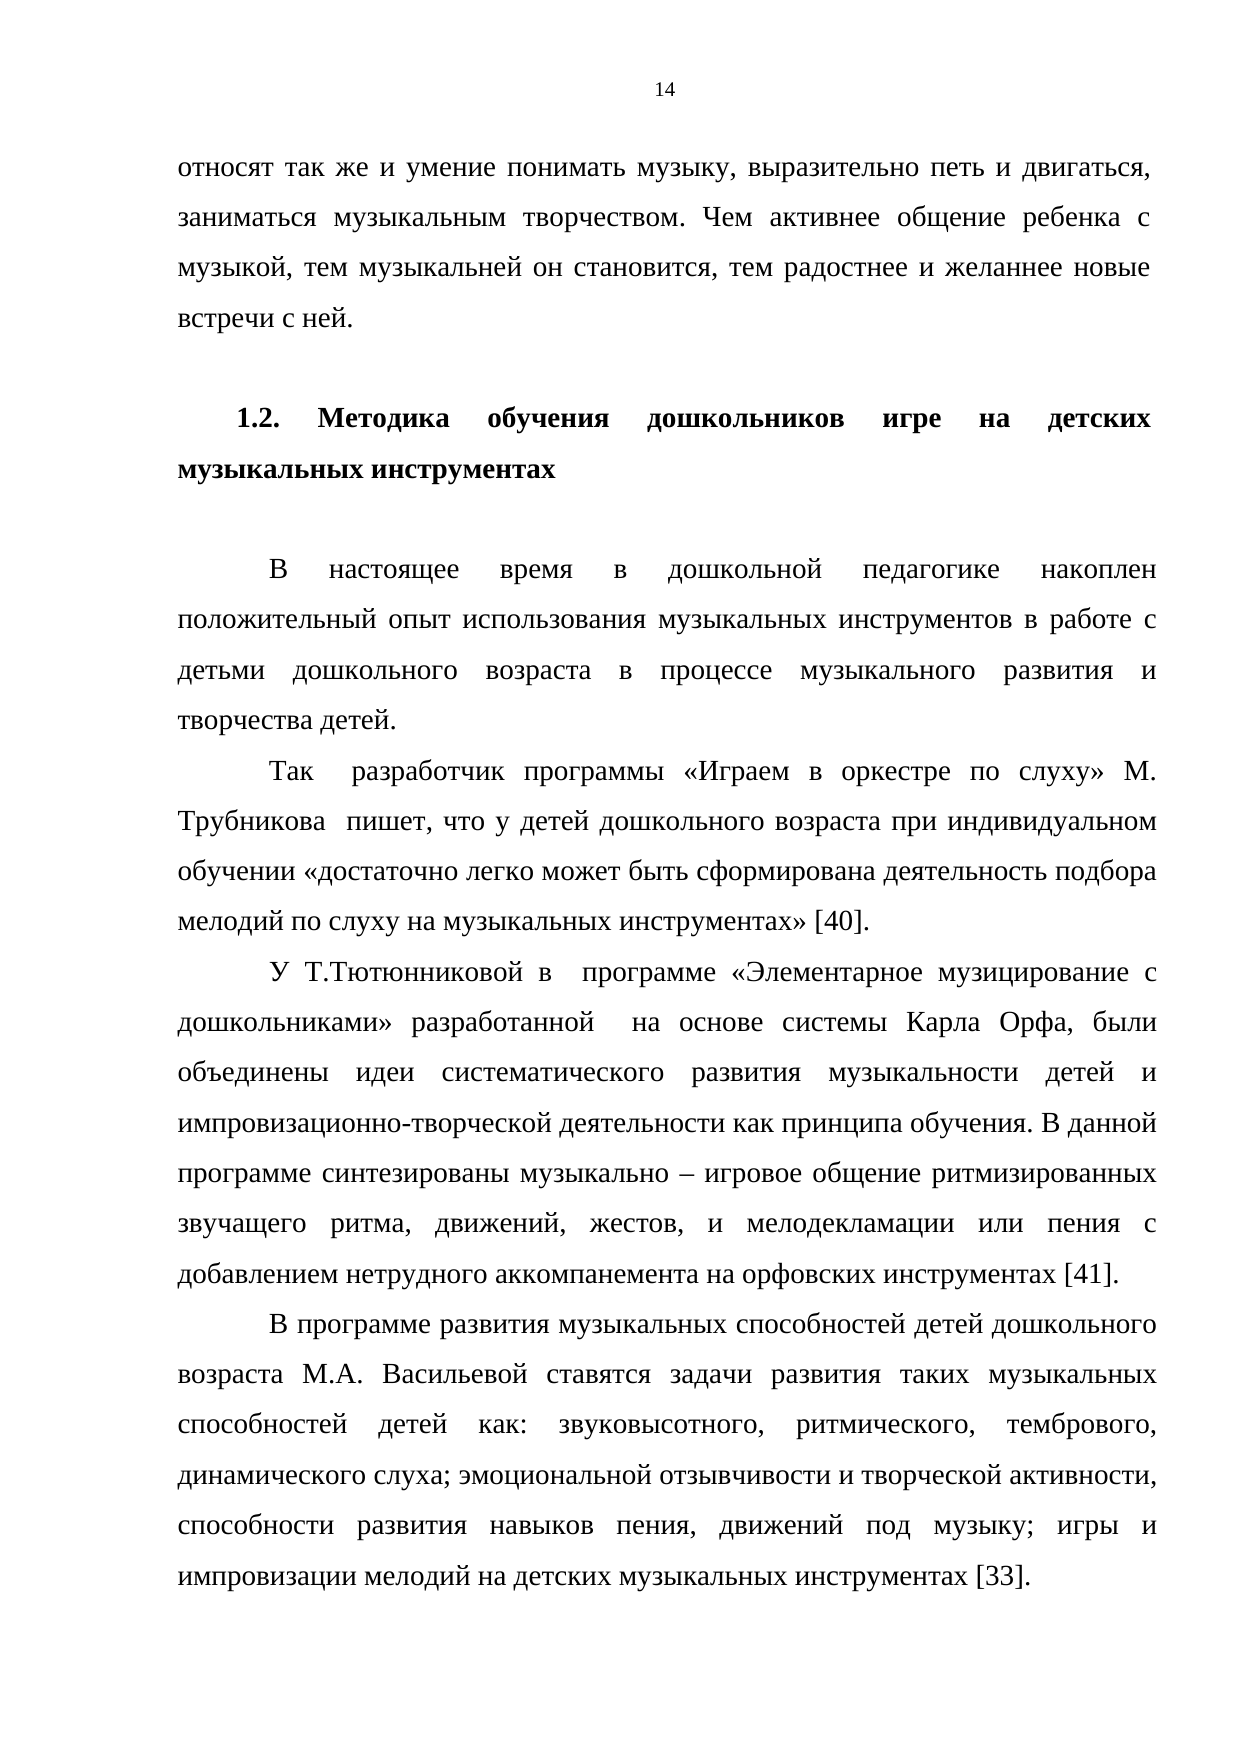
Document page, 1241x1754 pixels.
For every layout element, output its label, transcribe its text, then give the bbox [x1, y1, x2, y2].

text 1.2. Методика обучения дошкольников игре на детских музыкальных инструментах [177, 400, 1152, 484]
text В программе развития музыкальных способностей детей дошкольного возраста М.А. Васильевой ставятся задачи развития таких музыкальных способностей детей как: звуковысотного, ритмического, тембрового, динамического слуха; эмоциональной отзывчивости и творческой активности, способности развития навыков пения, движений под музыку; игры и импровизации мелодий на детских музыкальных инструментах [33]. [177, 1306, 1158, 1591]
text В настоящее время в дошкольной педагогике накоплен положительный опыт использования музыкальных инструментов в работе с детьми дошкольного возраста в процессе музыкального развития и творчества детей. [177, 551, 1158, 736]
text У Т.Тютюнниковой в программе «Элементарное музицирование с дошкольниками» разработанной на основе системы Карла Орфа, были объединены идеи систематического развития музыкальности детей и импровизационно-творческой деятельности как принципа обучения. В данной программе синтезированы музыкально – игровое общение ритмизированных звучащего ритма, движений, жестов, и мелодекламации или пения с добавлением нетрудного аккомпанемента на орфовских инструментах [41]. [177, 954, 1158, 1289]
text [177, 149, 1152, 333]
text Так разработчик программы «Играем в оркестре по слуху» М. Трубникова пишет, что у детей дошкольного возраста при индивидуальном обучении «достаточно легко может быть сформирована деятельность подбора мелодий по слуху на музыкальных инструментах» [40]. [177, 753, 1158, 937]
